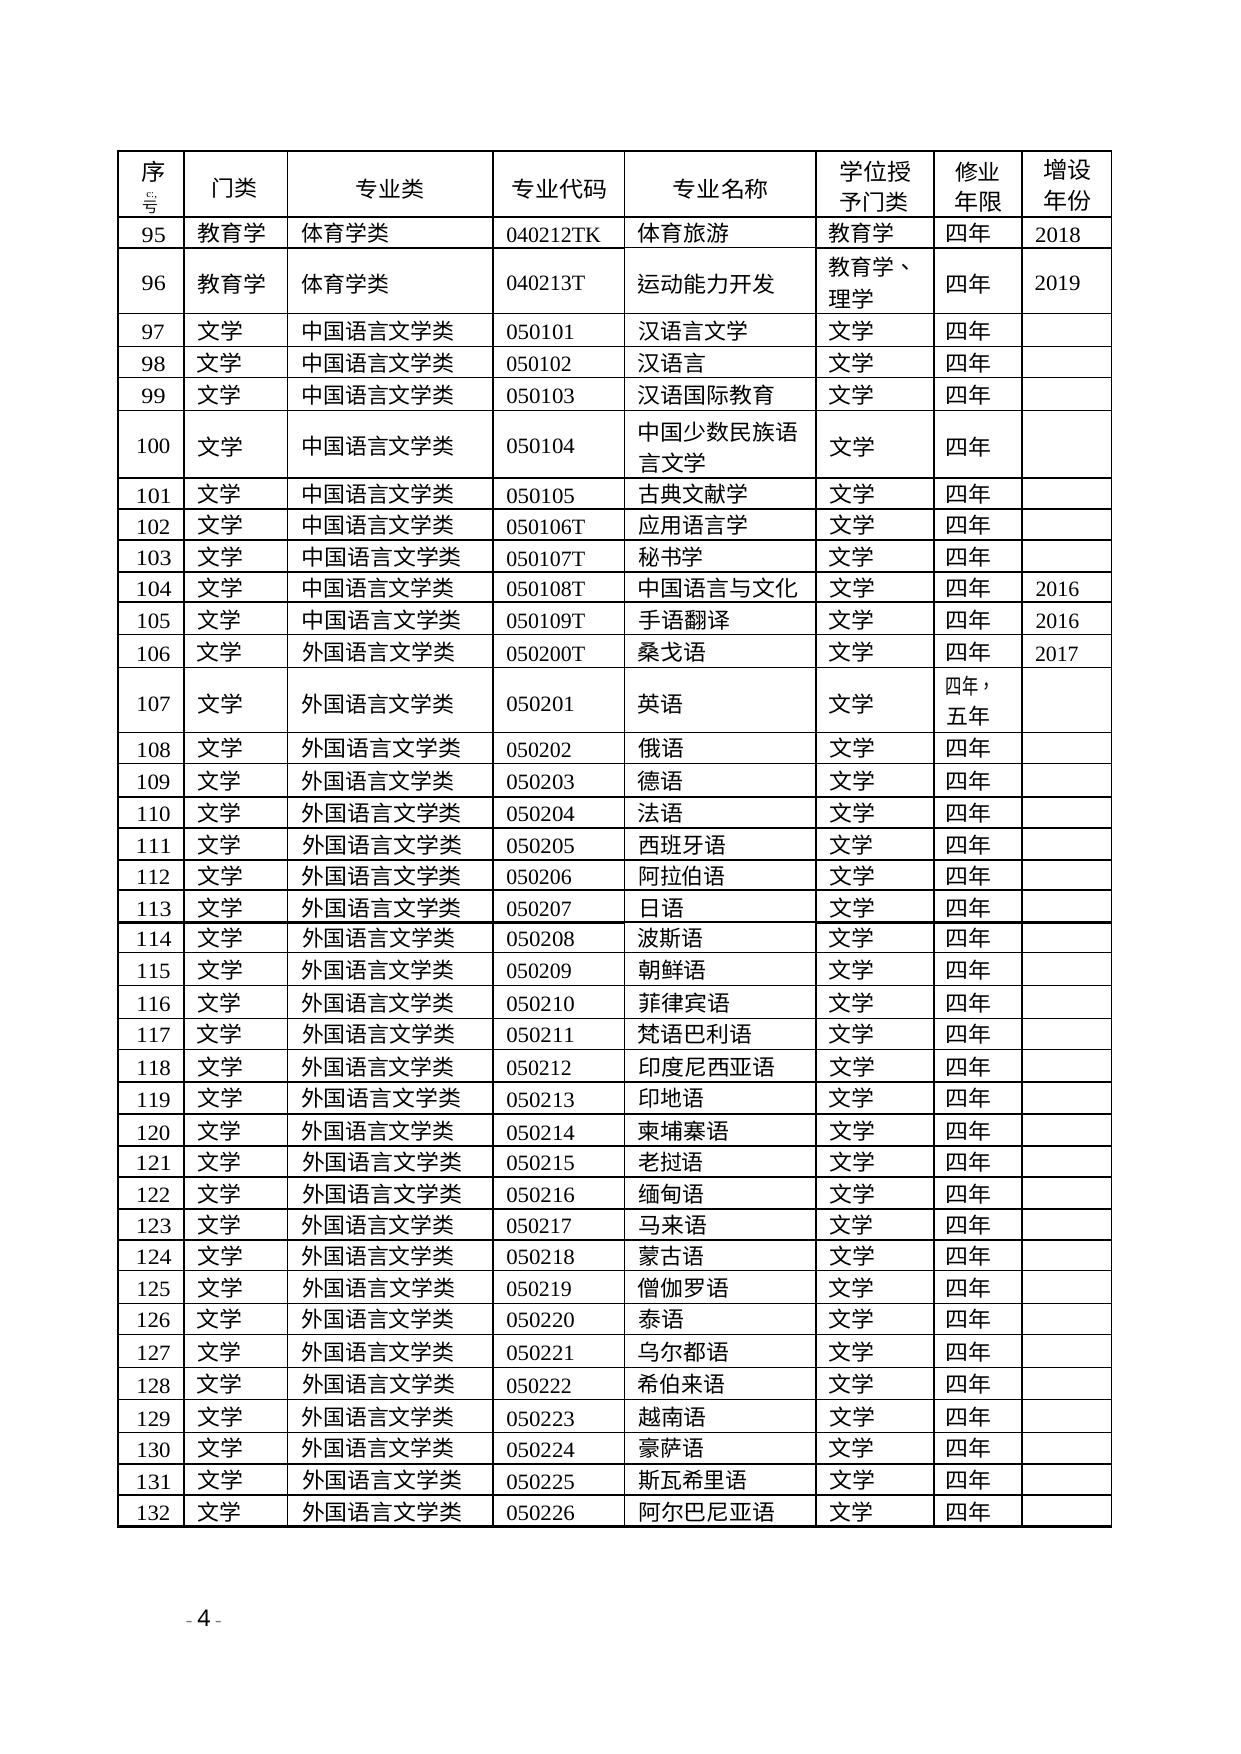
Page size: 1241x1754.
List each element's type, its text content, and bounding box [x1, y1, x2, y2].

table_cell 古典文献学 [625, 479, 815, 508]
table_cell 040213T [494, 249, 624, 313]
table_cell 050207 [494, 891, 624, 921]
table_cell 050215 [494, 1147, 624, 1176]
table_cell 外国语言文学类 [288, 829, 492, 858]
table_cell 外国语言文学类 [288, 861, 492, 889]
table_cell 113 [119, 891, 183, 921]
table_cell 中国语言文学类 [288, 411, 492, 477]
table_cell 中国语言文学类 [288, 541, 492, 571]
table_cell 四年 [935, 603, 1021, 634]
table_cell 050226 [494, 1496, 624, 1525]
table_cell 96 [119, 249, 183, 313]
table_cell 外国语言文学类 [288, 1433, 492, 1463]
table_cell 四年 [935, 861, 1021, 889]
table_cell 外国语言文学类 [288, 1210, 492, 1238]
table_cell 应用语言学 [625, 510, 815, 539]
table_cell 希伯来语 [625, 1368, 815, 1399]
table_cell 阿尔巴尼亚语 [625, 1496, 815, 1525]
table_cell 117 [119, 1019, 183, 1048]
table_cell 外国语言文学类 [288, 1335, 492, 1367]
table_cell 俄语 [625, 733, 815, 763]
table_cell [1023, 953, 1111, 985]
table_cell 文学 [185, 479, 287, 508]
table_cell 中国语言与文化 [625, 573, 815, 601]
table_cell 文学 [817, 891, 933, 921]
table_cell [1023, 1147, 1111, 1176]
table_cell 汉语言 [625, 347, 815, 377]
table_cell 豪萨语 [625, 1433, 815, 1463]
table_cell [1023, 314, 1111, 346]
table_cell 四年 [935, 1496, 1021, 1525]
table_cell 99 [119, 378, 183, 410]
table_cell 柬埔寨语 [625, 1115, 815, 1145]
table_cell 文学 [817, 764, 933, 796]
table_cell 越南语 [625, 1400, 815, 1432]
table_cell 文学 [817, 829, 933, 858]
table_cell 文学 [817, 986, 933, 1018]
table_cell 文学 [185, 1271, 287, 1303]
table_cell 114 [119, 924, 183, 952]
table_cell 文学 [817, 314, 933, 346]
table_cell 124 [119, 1241, 183, 1270]
table_cell 文学 [817, 1083, 933, 1113]
table_cell 西班牙语 [625, 829, 815, 858]
table_cell 中国语言文学类 [288, 314, 492, 346]
table_cell 文学 [185, 668, 287, 732]
table_cell 文学 [817, 1271, 933, 1303]
table_cell 文学 [185, 1465, 287, 1494]
table_cell 文学 [185, 1178, 287, 1208]
table_cell 105 [119, 603, 183, 634]
table_cell 文学 [817, 924, 933, 952]
table_cell 文学 [817, 1147, 933, 1176]
table_cell 四年 [935, 573, 1021, 601]
table_cell 116 [119, 986, 183, 1018]
table_cell 老挝语 [625, 1147, 815, 1176]
table_cell 文学 [185, 953, 287, 985]
table_cell 104 [119, 573, 183, 601]
table_cell 文学 [185, 635, 287, 667]
table_cell 050222 [494, 1368, 624, 1399]
table_cell 101 [119, 479, 183, 508]
table_cell 中国语言文学类 [288, 573, 492, 601]
table_header 专业代码 [494, 152, 624, 216]
table_cell 四年 [935, 1400, 1021, 1432]
table_cell 050103 [494, 378, 624, 410]
table_cell 050101 [494, 314, 624, 346]
table_cell 文学 [185, 1496, 287, 1525]
table_cell 外国语言文学类 [288, 1465, 492, 1494]
table_cell 050223 [494, 1400, 624, 1432]
table_cell 外国语言文学类 [288, 1271, 492, 1303]
table_cell 文学 [185, 1050, 287, 1081]
table_cell 100 [119, 411, 183, 477]
table_cell 文学 [185, 314, 287, 346]
table_cell 文学 [817, 1050, 933, 1081]
table_cell 050106T [494, 510, 624, 539]
table_cell [1023, 891, 1111, 921]
table_header 专业名称 [625, 152, 815, 216]
table_cell 四年 [935, 314, 1021, 346]
table_cell 2017 [1023, 635, 1111, 667]
table_cell 四年 [935, 986, 1021, 1018]
table_cell 文学 [185, 764, 287, 796]
table_cell 四年 [935, 347, 1021, 377]
table_cell 汉语言文学 [625, 314, 815, 346]
table_cell 文学 [185, 1019, 287, 1048]
table_cell 教育学 [185, 249, 287, 313]
table_cell 文学 [185, 603, 287, 634]
table_cell 外国语言文学类 [288, 953, 492, 985]
table_cell 123 [119, 1210, 183, 1238]
table_cell 129 [119, 1400, 183, 1432]
table_cell 050109T [494, 603, 624, 634]
table_cell 文学 [817, 798, 933, 827]
table_cell 050224 [494, 1433, 624, 1463]
table_cell 德语 [625, 764, 815, 796]
table_cell 118 [119, 1050, 183, 1081]
table_cell 四年 [935, 1433, 1021, 1463]
table_cell 108 [119, 733, 183, 763]
table_cell 四年 [935, 829, 1021, 858]
table_cell 文学 [817, 1496, 933, 1525]
table_cell 119 [119, 1083, 183, 1113]
table_header 学位授 予门类 [817, 152, 933, 216]
table_cell 外国语言文学类 [288, 1050, 492, 1081]
table_cell 文学 [817, 573, 933, 601]
table_cell 运动能力开发 [625, 248, 815, 313]
table_cell [1023, 479, 1111, 508]
table_cell 050212 [494, 1050, 624, 1081]
table_cell 文学 [185, 861, 287, 889]
table_cell 僧伽罗语 [625, 1271, 815, 1303]
table_cell [1023, 1178, 1111, 1208]
table_cell 111 [119, 829, 183, 858]
table_cell 四年 [935, 1271, 1021, 1303]
table_cell 050108T [494, 573, 624, 601]
table_cell [1023, 1433, 1111, 1463]
table_cell 四年 [935, 510, 1021, 539]
table_cell [1023, 1304, 1111, 1334]
table_cell 文学 [185, 798, 287, 827]
table_cell 050205 [494, 829, 624, 858]
table_cell 050204 [494, 798, 624, 827]
table_cell 四年 [935, 1147, 1021, 1176]
table_cell 132 [119, 1496, 183, 1525]
table_cell 050208 [494, 924, 624, 952]
table_cell 马来语 [625, 1210, 815, 1238]
table_cell [1023, 1050, 1111, 1081]
table_cell 缅甸语 [625, 1178, 815, 1208]
table_cell 103 [119, 541, 183, 571]
table_cell 手语翻译 [625, 603, 815, 634]
table_cell 050105 [494, 479, 624, 508]
table_header 增设年份 [1023, 152, 1111, 216]
table_cell 文学 [817, 861, 933, 889]
table_cell 050210 [494, 986, 624, 1018]
table_cell 文学 [185, 733, 287, 763]
table_cell 桑戈语 [625, 635, 815, 667]
table_cell [1023, 1019, 1111, 1048]
table_cell 外国语言文学类 [288, 798, 492, 827]
table_cell 文学 [817, 1019, 933, 1048]
table_cell 95 [119, 218, 183, 247]
table_cell 文学 [185, 573, 287, 601]
table_cell 040212TK [494, 218, 624, 247]
table_cell 文学 [185, 347, 287, 377]
table_cell 泰语 [625, 1304, 815, 1334]
table_cell 050201 [494, 668, 624, 732]
table_cell 四年 [935, 1210, 1021, 1238]
table_cell 文学 [185, 924, 287, 952]
table_cell 四年 [935, 1019, 1021, 1048]
table_cell 外国语言文学类 [288, 668, 492, 732]
table_cell 文学 [817, 479, 933, 508]
table_cell 128 [119, 1368, 183, 1399]
table_cell 050209 [494, 953, 624, 985]
table_cell 教育学、 理学 [817, 249, 933, 313]
table_cell 四年 [935, 479, 1021, 508]
table_cell 文学 [185, 1083, 287, 1113]
table_cell 050216 [494, 1178, 624, 1208]
table_cell [1023, 411, 1111, 477]
table_cell 112 [119, 861, 183, 889]
table_cell [1023, 764, 1111, 796]
table_cell 教育学 [817, 218, 933, 247]
table_cell 外国语言文学类 [288, 635, 492, 667]
table_cell 2016 [1023, 573, 1111, 601]
table_cell 2016 [1023, 603, 1111, 634]
table_cell 四年 [935, 1241, 1021, 1270]
table_cell 050225 [494, 1465, 624, 1494]
table_cell 外国语言文学类 [288, 1304, 492, 1334]
table_cell 文学 [185, 1335, 287, 1367]
table_cell [1023, 733, 1111, 763]
table_cell [1023, 1083, 1111, 1113]
table_cell 四年 [935, 733, 1021, 763]
table_cell [1023, 1241, 1111, 1270]
table_cell 131 [119, 1465, 183, 1494]
table_cell [1023, 1368, 1111, 1399]
table_cell 130 [119, 1433, 183, 1463]
table_cell 四年 [935, 1178, 1021, 1208]
table_cell 050202 [494, 733, 624, 763]
table_cell 外国语言文学类 [288, 733, 492, 763]
table_cell 文学 [817, 635, 933, 667]
table_cell 中国语言文学类 [288, 378, 492, 410]
table_cell 外国语言文学类 [288, 1019, 492, 1048]
table_cell 文学 [817, 378, 933, 410]
table_cell 050221 [494, 1335, 624, 1367]
table_cell 文学 [817, 411, 933, 477]
table_cell 文学 [817, 1465, 933, 1494]
table_cell 中国语言文学类 [288, 347, 492, 377]
table_cell 050107T [494, 541, 624, 571]
table_cell 外国语言文学类 [288, 1083, 492, 1113]
table_cell 梵语巴利语 [625, 1019, 815, 1048]
table_cell 四年 [935, 1304, 1021, 1334]
table_cell 121 [119, 1147, 183, 1176]
table_cell [1023, 924, 1111, 952]
table_cell 四年 [935, 1335, 1021, 1367]
table_cell 050200T [494, 635, 624, 667]
table_cell 四年， 五年 [935, 668, 1021, 732]
table_cell 汉语国际教育 [625, 378, 815, 410]
table_cell 127 [119, 1335, 183, 1367]
table_cell [1023, 668, 1111, 732]
table_cell 文学 [817, 733, 933, 763]
table_cell 050220 [494, 1304, 624, 1334]
table_cell 文学 [817, 1178, 933, 1208]
table_cell 四年 [935, 891, 1021, 921]
table_cell 印度尼西亚语 [625, 1050, 815, 1081]
table_cell 文学 [817, 1210, 933, 1238]
table_cell 四年 [935, 1083, 1021, 1113]
table_cell 外国语言文学类 [288, 1496, 492, 1525]
table_cell 外国语言文学类 [288, 924, 492, 952]
table_cell 110 [119, 798, 183, 827]
table_cell 文学 [185, 510, 287, 539]
table_cell 蒙古语 [625, 1241, 815, 1270]
table_cell 98 [119, 347, 183, 377]
table_cell 050218 [494, 1241, 624, 1270]
table_cell 外国语言文学类 [288, 1115, 492, 1145]
table_cell [1023, 1115, 1111, 1145]
table_cell 050211 [494, 1019, 624, 1048]
table_cell 中国少数民族语 言文学 [625, 411, 815, 477]
table_cell 文学 [817, 1115, 933, 1145]
table_cell 050203 [494, 764, 624, 796]
table_cell 印地语 [625, 1083, 815, 1113]
table_cell 115 [119, 953, 183, 985]
table_cell 文学 [817, 1335, 933, 1367]
table_cell 四年 [935, 411, 1021, 477]
table_cell 文学 [817, 1304, 933, 1334]
table_cell 文学 [817, 510, 933, 539]
table_cell 文学 [185, 541, 287, 571]
table_cell [1023, 378, 1111, 410]
table_cell 文学 [185, 829, 287, 858]
table_cell 文学 [185, 986, 287, 1018]
table_cell 朝鲜语 [625, 953, 815, 985]
table_cell 102 [119, 510, 183, 539]
table_cell 日语 [625, 891, 815, 921]
table_cell [1023, 798, 1111, 827]
table_cell [1023, 1335, 1111, 1367]
table_cell 英语 [625, 668, 815, 732]
table_cell 四年 [935, 249, 1021, 313]
table_cell 126 [119, 1304, 183, 1334]
table_cell 阿拉伯语 [625, 861, 815, 889]
table_cell 法语 [625, 798, 815, 827]
table_cell [1023, 1400, 1111, 1432]
table_cell 秘书学 [625, 541, 815, 571]
table_cell 教育学 [185, 218, 287, 247]
table_cell 文学 [817, 603, 933, 634]
table_cell 四年 [935, 378, 1021, 410]
table_cell 外国语言文学类 [288, 891, 492, 921]
table_cell 050213 [494, 1083, 624, 1113]
table_cell 2018 [1023, 218, 1111, 247]
table_cell 文学 [185, 1210, 287, 1238]
table_cell 中国语言文学类 [288, 603, 492, 634]
table_cell 文学 [185, 891, 287, 921]
table_cell 109 [119, 764, 183, 796]
table_cell 外国语言文学类 [288, 986, 492, 1018]
table_cell 050104 [494, 411, 624, 477]
table_header 专业类 [288, 152, 492, 216]
table_cell [1023, 541, 1111, 571]
table_cell [1023, 861, 1111, 889]
table_cell 97 [119, 314, 183, 346]
table_cell [1023, 829, 1111, 858]
table_cell 文学 [185, 411, 287, 477]
table_cell 050219 [494, 1271, 624, 1303]
table_cell 外国语言文学类 [288, 1178, 492, 1208]
table_cell 文学 [817, 1368, 933, 1399]
table_cell 文学 [817, 1400, 933, 1432]
table_cell 文学 [817, 1241, 933, 1270]
table_cell 2019 [1023, 249, 1111, 313]
table_cell 斯瓦希里语 [625, 1465, 815, 1494]
table_cell [1023, 347, 1111, 377]
table_cell 文学 [185, 1115, 287, 1145]
table_cell 050214 [494, 1115, 624, 1145]
table_cell 体育学类 [288, 249, 492, 313]
table_cell [1023, 986, 1111, 1018]
table_header 门类 [185, 152, 287, 216]
table_cell [1023, 1210, 1111, 1238]
table_cell 122 [119, 1178, 183, 1208]
table_cell [1023, 1496, 1111, 1525]
table_cell 文学 [185, 1400, 287, 1432]
table_cell 外国语言文学类 [288, 1400, 492, 1432]
table_cell 050206 [494, 861, 624, 889]
table_cell 文学 [185, 1241, 287, 1270]
table_cell 106 [119, 635, 183, 667]
table_cell 四年 [935, 1050, 1021, 1081]
table_cell 外国语言文学类 [288, 1368, 492, 1399]
table_cell 文学 [185, 1433, 287, 1463]
table_cell [1023, 1271, 1111, 1303]
table_cell 体育旅游 [625, 218, 815, 247]
table_cell 四年 [935, 1115, 1021, 1145]
table_cell 107 [119, 668, 183, 732]
table_cell 中国语言文学类 [288, 479, 492, 508]
table_cell 四年 [935, 953, 1021, 985]
table_cell 125 [119, 1271, 183, 1303]
table_cell [1023, 1465, 1111, 1494]
table_cell 四年 [935, 218, 1021, 247]
table_cell 外国语言文学类 [288, 1147, 492, 1176]
table_cell 外国语言文学类 [288, 764, 492, 796]
table_header 修业 年限 [935, 152, 1021, 216]
table_cell 菲律宾语 [625, 986, 815, 1018]
table_cell 050217 [494, 1210, 624, 1238]
table_cell 文学 [185, 1368, 287, 1399]
table_cell 四年 [935, 764, 1021, 796]
table_cell 乌尔都语 [625, 1335, 815, 1367]
table_cell 外国语言文学类 [288, 1241, 492, 1270]
table_cell 文学 [817, 541, 933, 571]
table_cell 四年 [935, 924, 1021, 952]
table_cell 050102 [494, 347, 624, 377]
table_cell 中国语言文学类 [288, 510, 492, 539]
table_cell 体育学类 [288, 218, 492, 247]
table_cell 文学 [185, 1304, 287, 1334]
table_cell 四年 [935, 798, 1021, 827]
table_cell [1023, 510, 1111, 539]
table_cell 文学 [185, 1147, 287, 1176]
table_cell 文学 [817, 668, 933, 732]
table_cell 四年 [935, 541, 1021, 571]
table_cell 文学 [817, 953, 933, 985]
table_cell 120 [119, 1115, 183, 1145]
table_cell 四年 [935, 635, 1021, 667]
table_cell 四年 [935, 1465, 1021, 1494]
table_cell 文学 [185, 378, 287, 410]
table_header 序 c:, 亏 [119, 152, 183, 216]
table_cell 波斯语 [625, 923, 815, 952]
table_cell 四年 [935, 1368, 1021, 1399]
table_cell 文学 [817, 1433, 933, 1463]
table_cell 文学 [817, 347, 933, 377]
